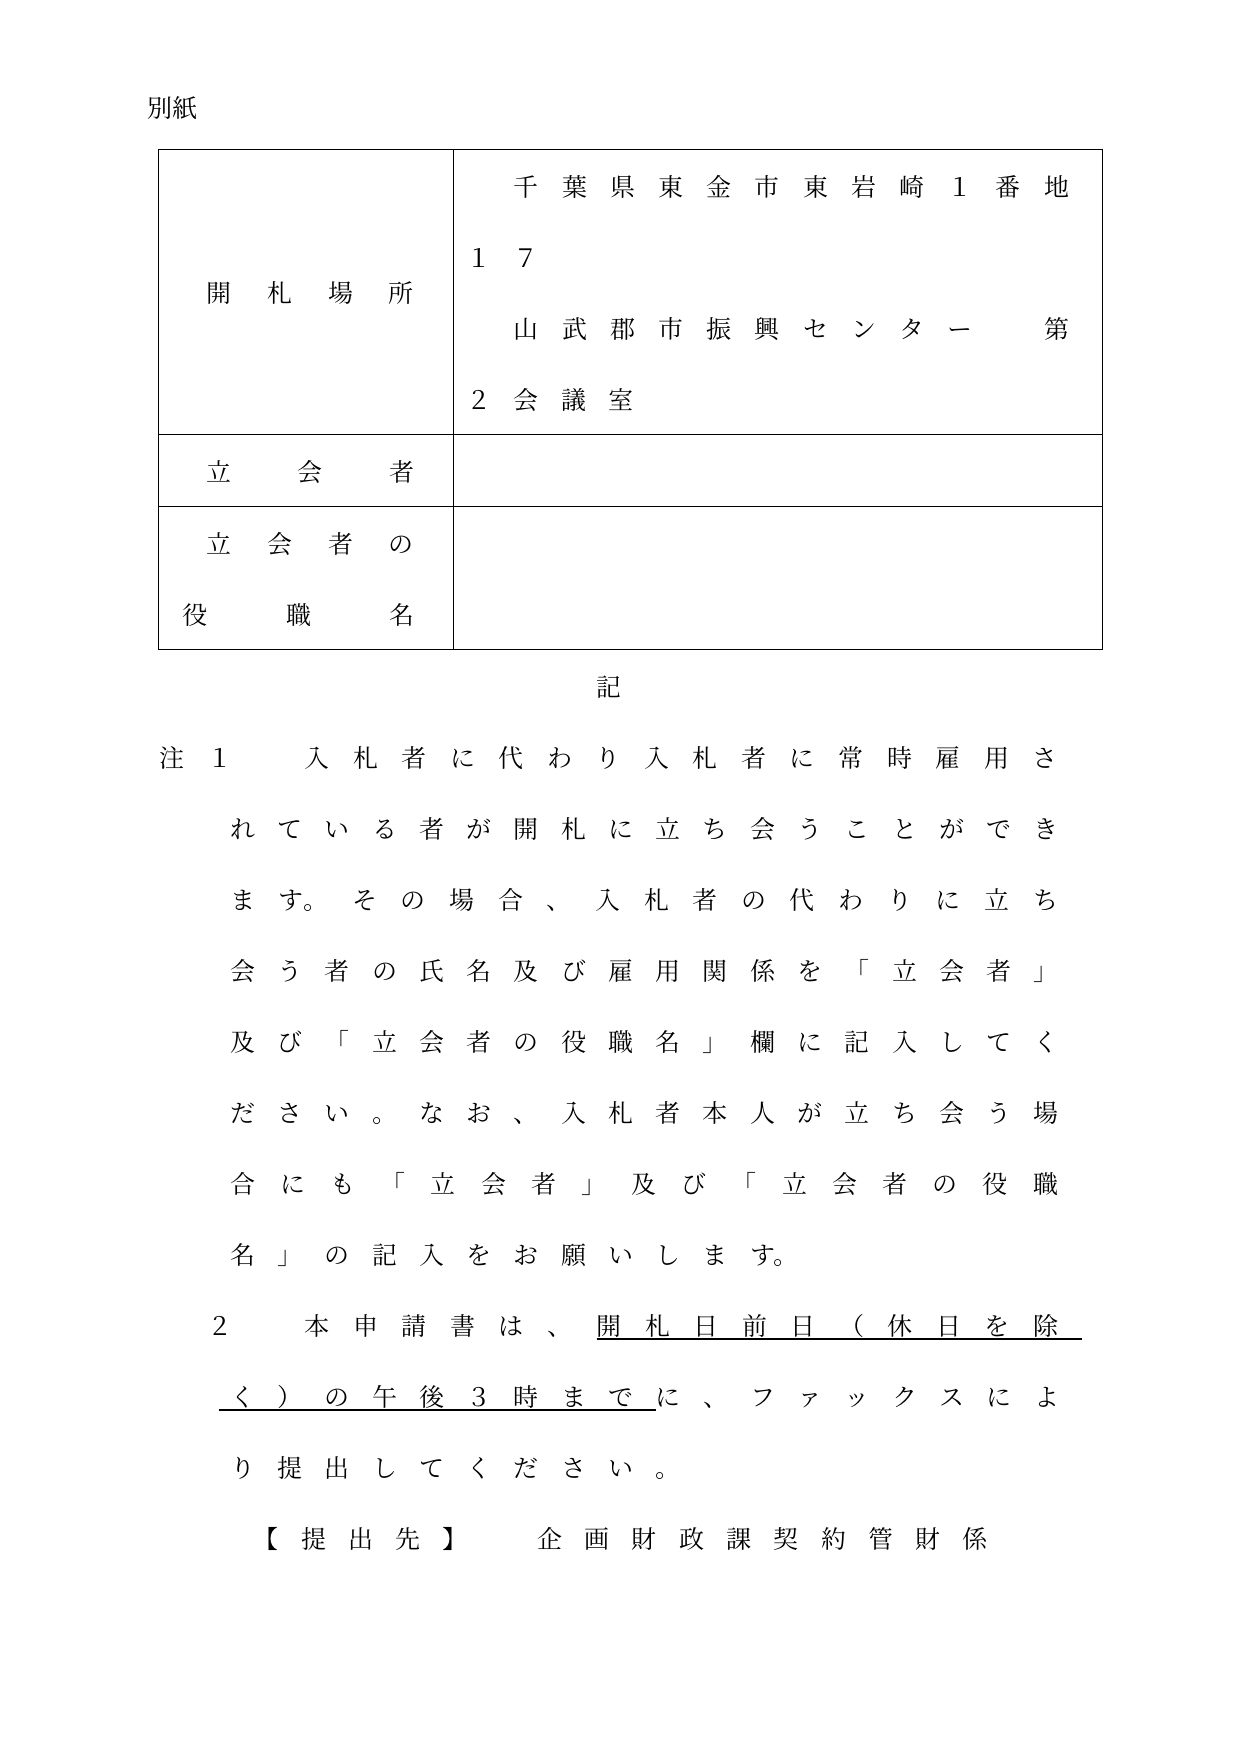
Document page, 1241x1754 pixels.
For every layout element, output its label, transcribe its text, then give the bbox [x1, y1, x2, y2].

table_cell [454, 435, 1102, 506]
text 記 [159, 650, 1081, 721]
text 【提出先】 企画財政課契約管財係 [206, 1503, 1081, 1574]
text 注１ 入札者に代わり入札者に常時雇用されている者が開札に立ち会うことができます。その場合、入札者の代わりに立ち会う者の氏名及び雇用関係を「立会者」及び「立会者の役職名」欄に記入してください。なお、入札者本人が立ち会う場合にも「立会者」及び「立会者の役職名」の記入をお願いします。 [159, 721, 1081, 1289]
text ２ 本申請書は、開札日前日（休日を除く）の午後３時までに、ファックスにより提出してください。 [159, 1289, 1081, 1503]
table_cell 開札場所 [159, 150, 453, 434]
table_cell [454, 507, 1102, 649]
table_cell 千葉県東金市東岩崎１番地１７ 山武郡市振興センター 第２会議室 [454, 150, 1102, 434]
table_cell 立会者 [159, 435, 453, 506]
table_cell 立会者の役職名 [159, 507, 453, 649]
